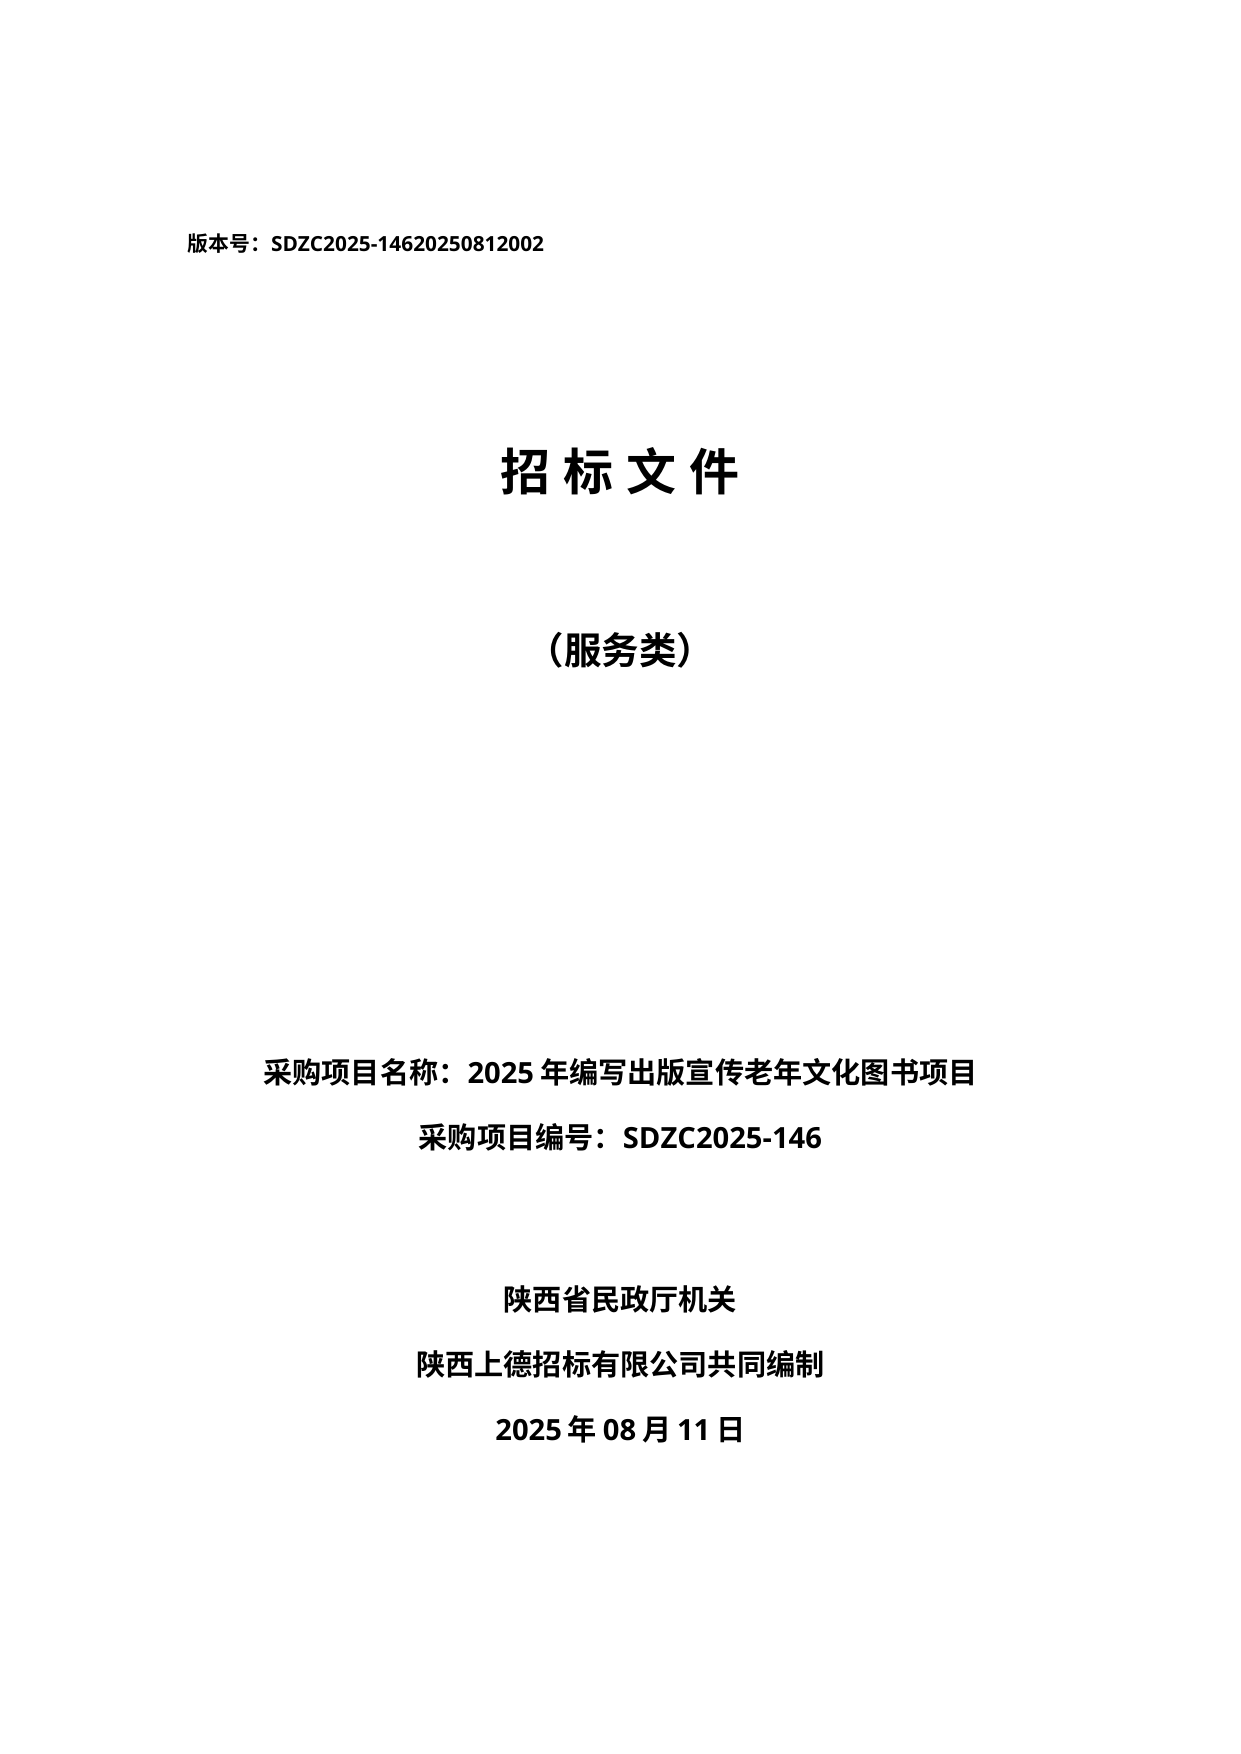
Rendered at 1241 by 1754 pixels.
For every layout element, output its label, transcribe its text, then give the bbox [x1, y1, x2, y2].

text （服务类） [187, 617, 1053, 1039]
text 采购项目编号：SDZC2025-146 [187, 1104, 1053, 1267]
text 2025年08月11日 [187, 1397, 1053, 1462]
text 招 标 文 件 [187, 422, 1053, 617]
text 版本号：SDZC2025-14620250812002 [187, 227, 1053, 422]
text 陕西省民政厅机关 [187, 1267, 1053, 1332]
text 陕西上德招标有限公司共同编制 [187, 1332, 1053, 1397]
text 采购项目名称：2025年编写出版宣传老年文化图书项目 [187, 1039, 1053, 1104]
